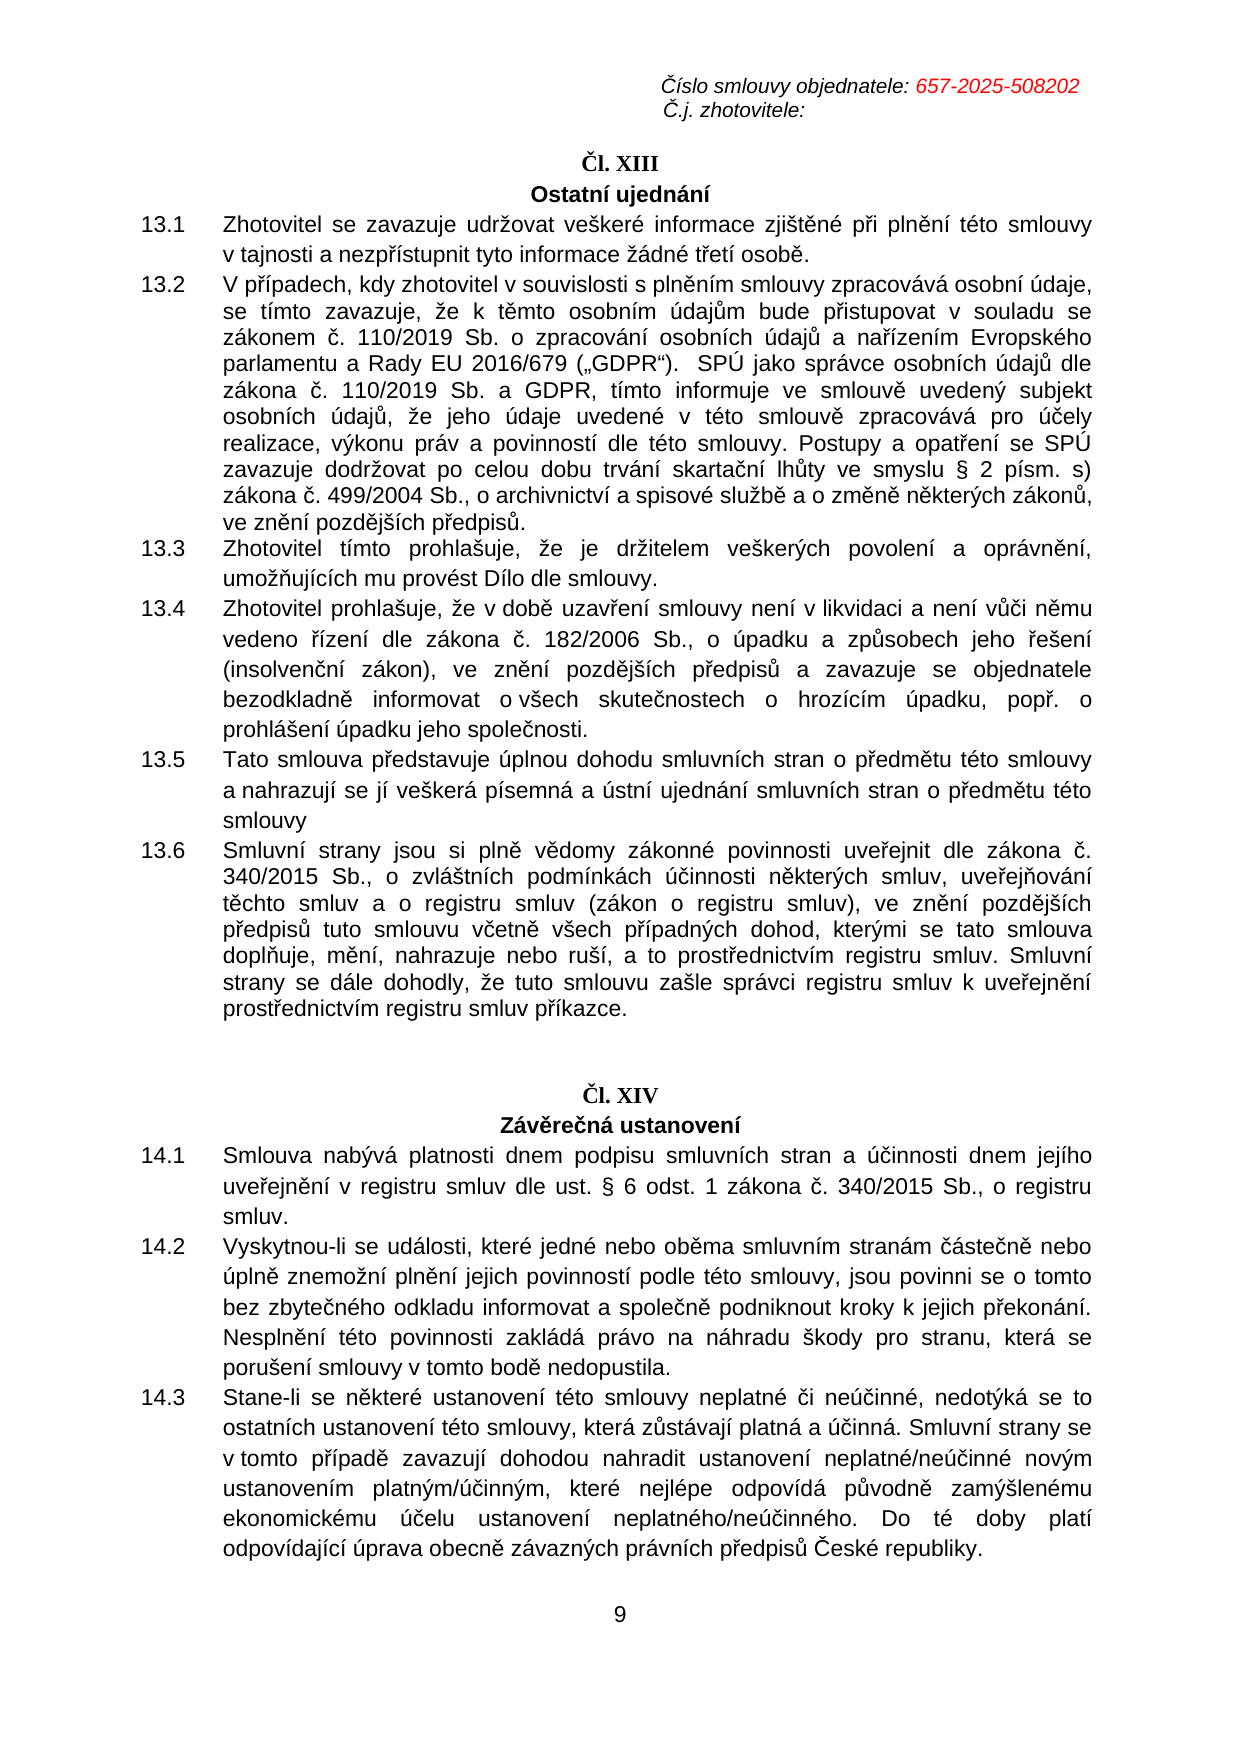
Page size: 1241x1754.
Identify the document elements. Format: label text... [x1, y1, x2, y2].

list Zhotovitel se zavazuje udržovat veškeré informace zjištěné při plnění této smlouvy v tajnosti a nezpřístupnit tyto informace žádné třetí osobě. [185, 211, 1093, 267]
list Smluvní strany jsou si plně vědomy zákonné povinnosti uveřejnit dle zákona č. 340/2015 Sb., o zvláštních podmínkách účinnosti některých smluv, uveřejňování těchto smluv a o registru smluv (zákon o registru smluv), ve znění pozdějších předpisů tuto smlouvu včetně všech případných dohod, kterými se tato smlouva doplňuje, mění, nahrazuje nebo ruší, a to prostřednictvím registru smluv. Smluvní strany se dále dohodly, že tuto smlouvu zašle správci registru smluv k uveřejnění prostřednictvím registru smluv příkazce. [185, 837, 1093, 1021]
list Závěrečná ustanovení [148, 1082, 1093, 1138]
list Stane-li se některé ustanovení této smlouvy neplatné či neúčinné, nedotýká se to ostatních ustanovení této smlouvy, která zůstávají platná a účinná. Smluvní strany se v tomto případě zavazují dohodou nahradit ustanovení neplatné/neúčinné novým ustanovením platným/účinným, které nejlépe odpovídá původně zamýšlenému ekonomickému účelu ustanovení neplatného/neúčinného. Do té doby platí odpovídající úprava obecně závazných právních předpisů České republiky. [185, 1384, 1093, 1561]
list Zhotovitel tímto prohlašuje, že je držitelem veškerých povolení a oprávnění, umožňujících mu provést Dílo dle smlouvy. [185, 535, 1093, 591]
list Zhotovitel prohlašuje, že v době uzavření smlouvy není v likvidaci a není vůči němu vedeno řízení dle zákona č. 182/2006 Sb., o úpadku a způsobech jeho řešení (insolvenční zákon), ve znění pozdějších předpisů a zavazuje se objednatele bezodkladně informovat o všech skutečnostech o hrozícím úpadku, popř. o prohlášení úpadku jeho společnosti. [185, 595, 1093, 742]
list V případech, kdy zhotovitel v souvislosti s plněním smlouvy zpracovává osobní údaje, se tímto zavazuje, že k těmto osobním údajům bude přistupovat v souladu se zákonem č. 110/2019 Sb. o zpracování osobních údajů a nařízením Evropského parlamentu a Rady EU 2016/679 („GDPR“). SPÚ jako správce osobních údajů dle zákona č. 110/2019 Sb. a GDPR, tímto informuje ve smlouvě uvedený subjekt osobních údajů, že jeho údaje uvedené v této smlouvě zpracovává pro účely realizace, výkonu práv a povinností dle této smlouvy. Postupy a opatření se SPÚ zavazuje dodržovat po celou dobu trvání skartační lhůty ve smyslu § 2 písm. s) zákona č. 499/2004 Sb., o archivnictví a spisové službě a o změně některých zákonů, ve znění pozdějších předpisů. [185, 271, 1093, 535]
list Tato smlouva představuje úplnou dohodu smluvních stran o předmětu této smlouvy a nahrazují se jí veškerá písemná a ústní ujednání smluvních stran o předmětu této smlouvy [185, 746, 1093, 833]
list Ostatní ujednání [148, 150, 1093, 207]
list Vyskytnou-li se události, které jedné nebo oběma smluvním stranám částečně nebo úplně znemožní plnění jejich povinností podle této smlouvy, jsou povinni se o tomto bez zbytečného odkladu informovat a společně podniknout kroky k jejich překonání. Nesplnění této povinnosti zakládá právo na náhradu škody pro stranu, která se porušení smlouvy v tomto bodě nedopustila. [185, 1233, 1093, 1380]
list Smlouva nabývá platnosti dnem podpisu smluvních stran a účinnosti dnem jejího uveřejnění v registru smluv dle ust. § 6 odst. 1 zákona č. 340/2015 Sb., o registru smluv. [185, 1142, 1093, 1229]
